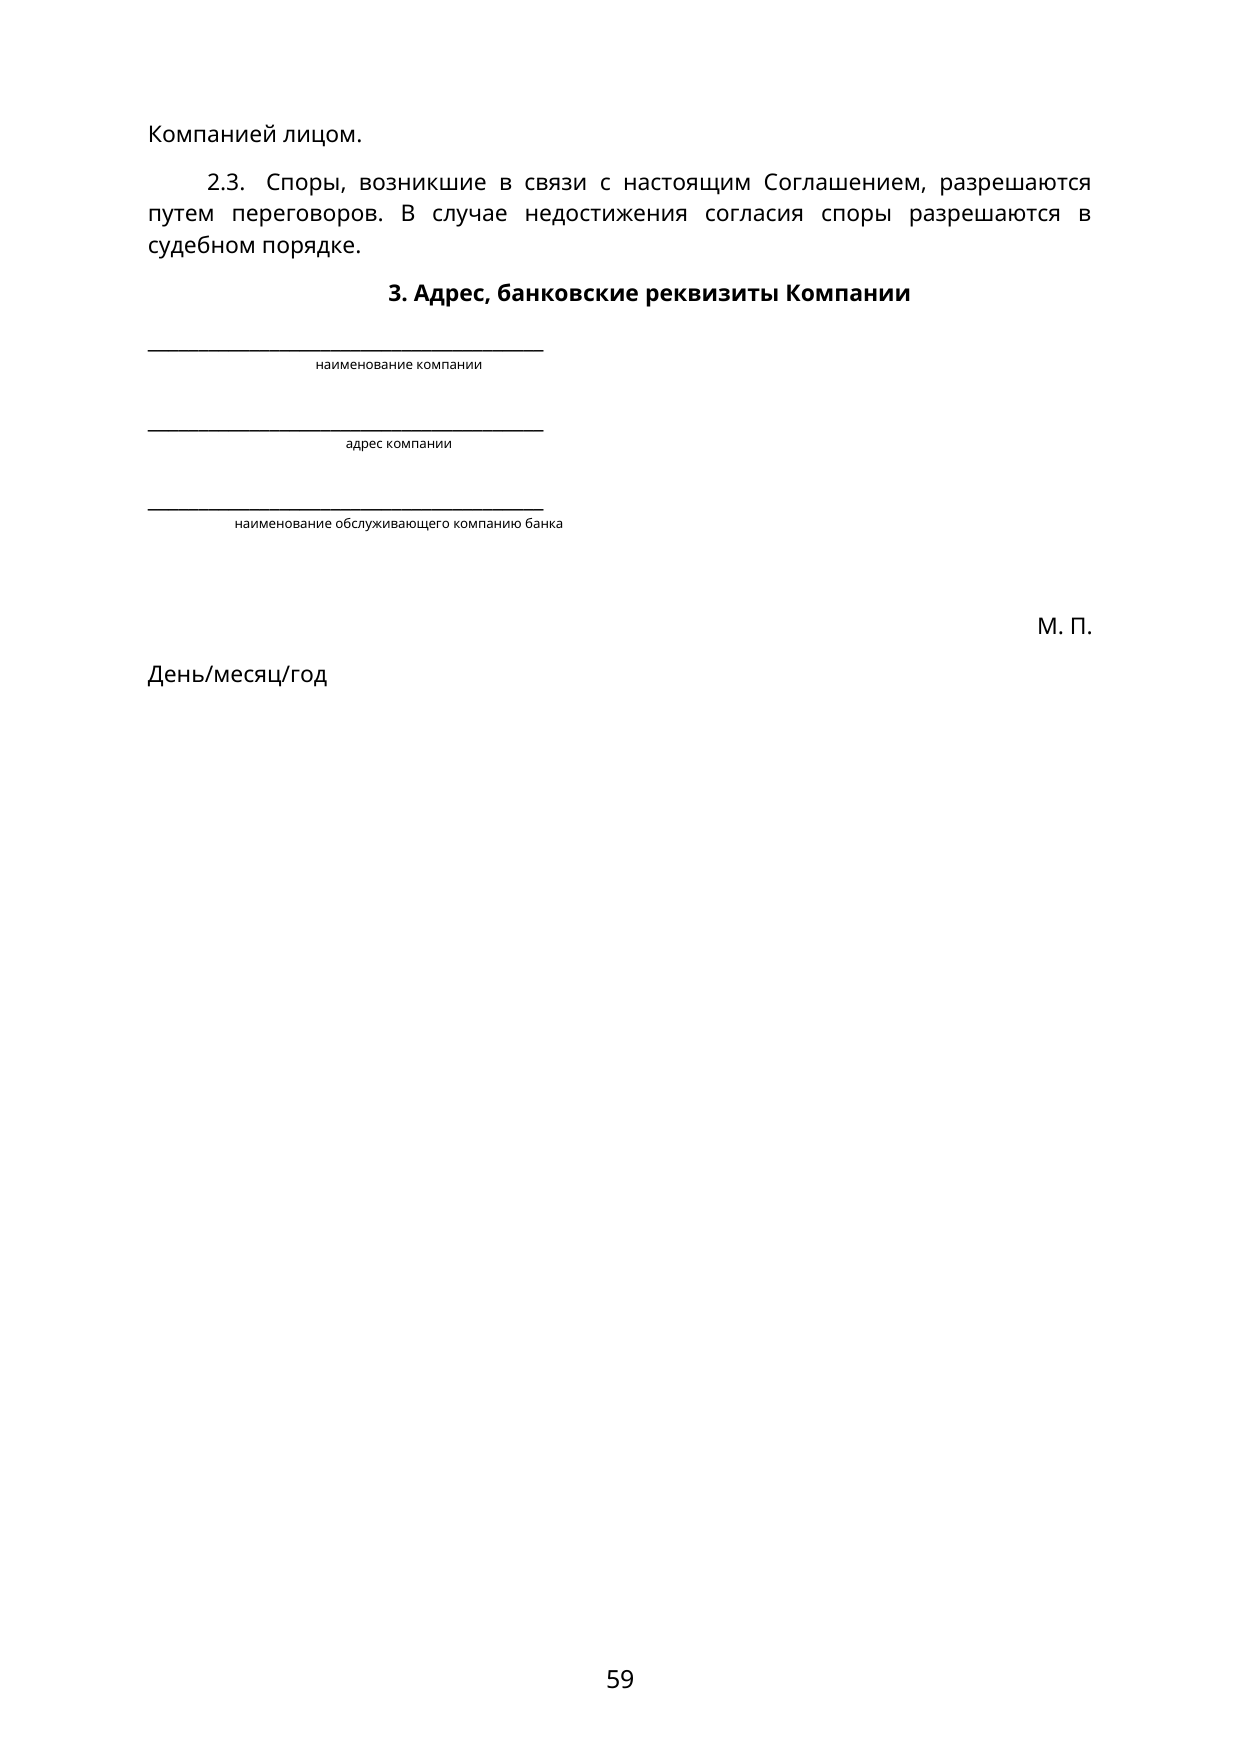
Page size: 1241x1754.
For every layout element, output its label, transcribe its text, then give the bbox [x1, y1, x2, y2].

text адрес компании [148, 435, 650, 466]
text наименование обслуживающего компанию банка [148, 514, 650, 545]
text _______________________________________ [148, 483, 1092, 514]
text День/месяц/год [148, 658, 1092, 689]
text _______________________________________ [148, 324, 1092, 356]
text наименование компании [148, 356, 650, 387]
text 3. Адрес, банковские реквизиты Компании [148, 276, 1092, 308]
text _______________________________________ [148, 403, 1092, 435]
text М. П. [148, 610, 1092, 641]
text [148, 118, 1092, 149]
text 2.3. Споры, возникшие в связи с настоящим Соглашением, разрешаются путем переговоров. В случае недостижения согласия споры разрешаются в судебном порядке. [148, 166, 1092, 260]
